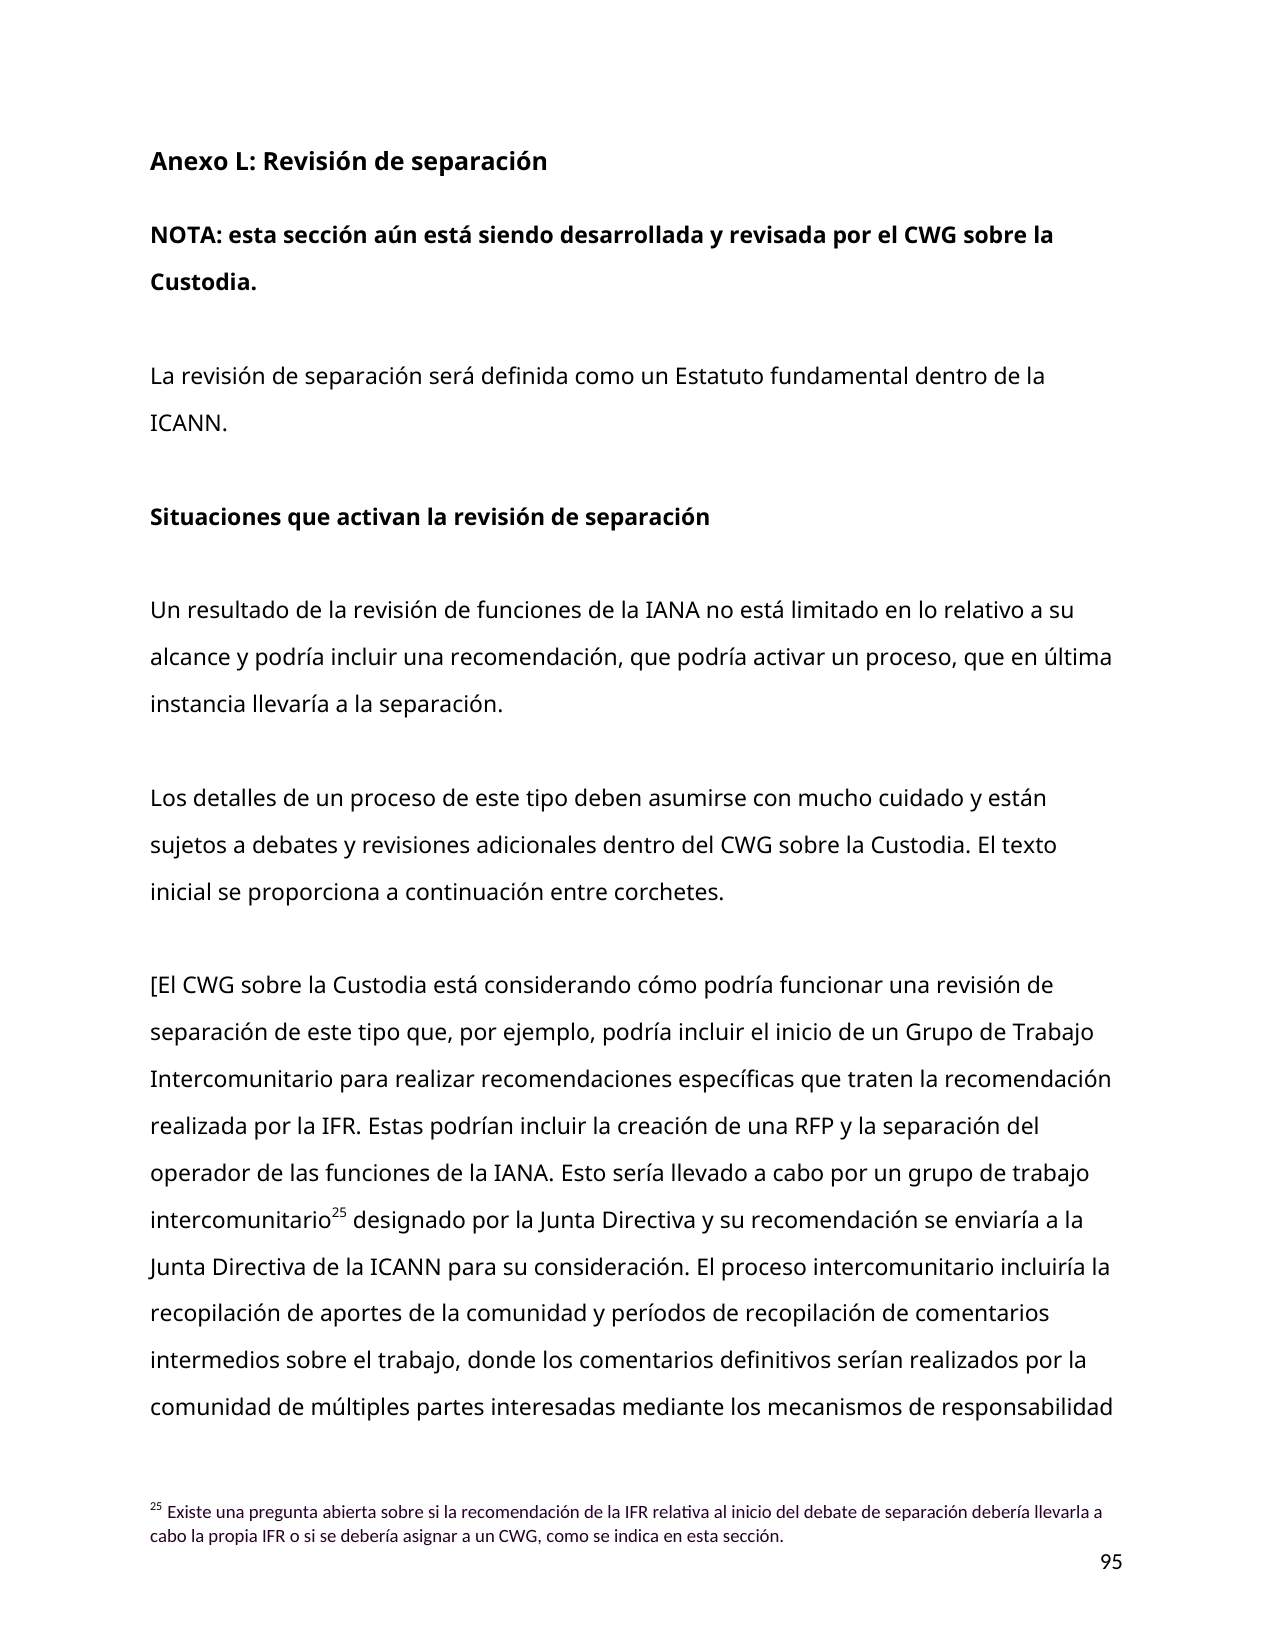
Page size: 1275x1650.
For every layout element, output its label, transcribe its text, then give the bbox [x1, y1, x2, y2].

text La revisión de separación será definida como un Estatuto fundamental dentro de la ICANN. [150, 360, 1123, 438]
subtitle Anexo L: Revisión de separación [150, 144, 1123, 178]
text Los detalles de un proceso de este tipo deben asumirse con mucho cuidado y están sujetos a debates y revisiones adicionales dentro del CWG sobre la Custodia. El texto inicial se proporciona a continuación entre corchetes. [150, 782, 1123, 907]
text NOTA: esta sección aún está siendo desarrollada y revisada por el CWG sobre la Custodia. [150, 219, 1123, 297]
text Un resultado de la revisión de funciones de la IANA no está limitado en lo relativo a su alcance y podría incluir una recomendación, que podría activar un proceso, que en última instancia llevaría a la separación. [150, 594, 1123, 719]
subtitle Situaciones que activan la revisión de separación [150, 500, 1123, 532]
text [150, 969, 1123, 1422]
